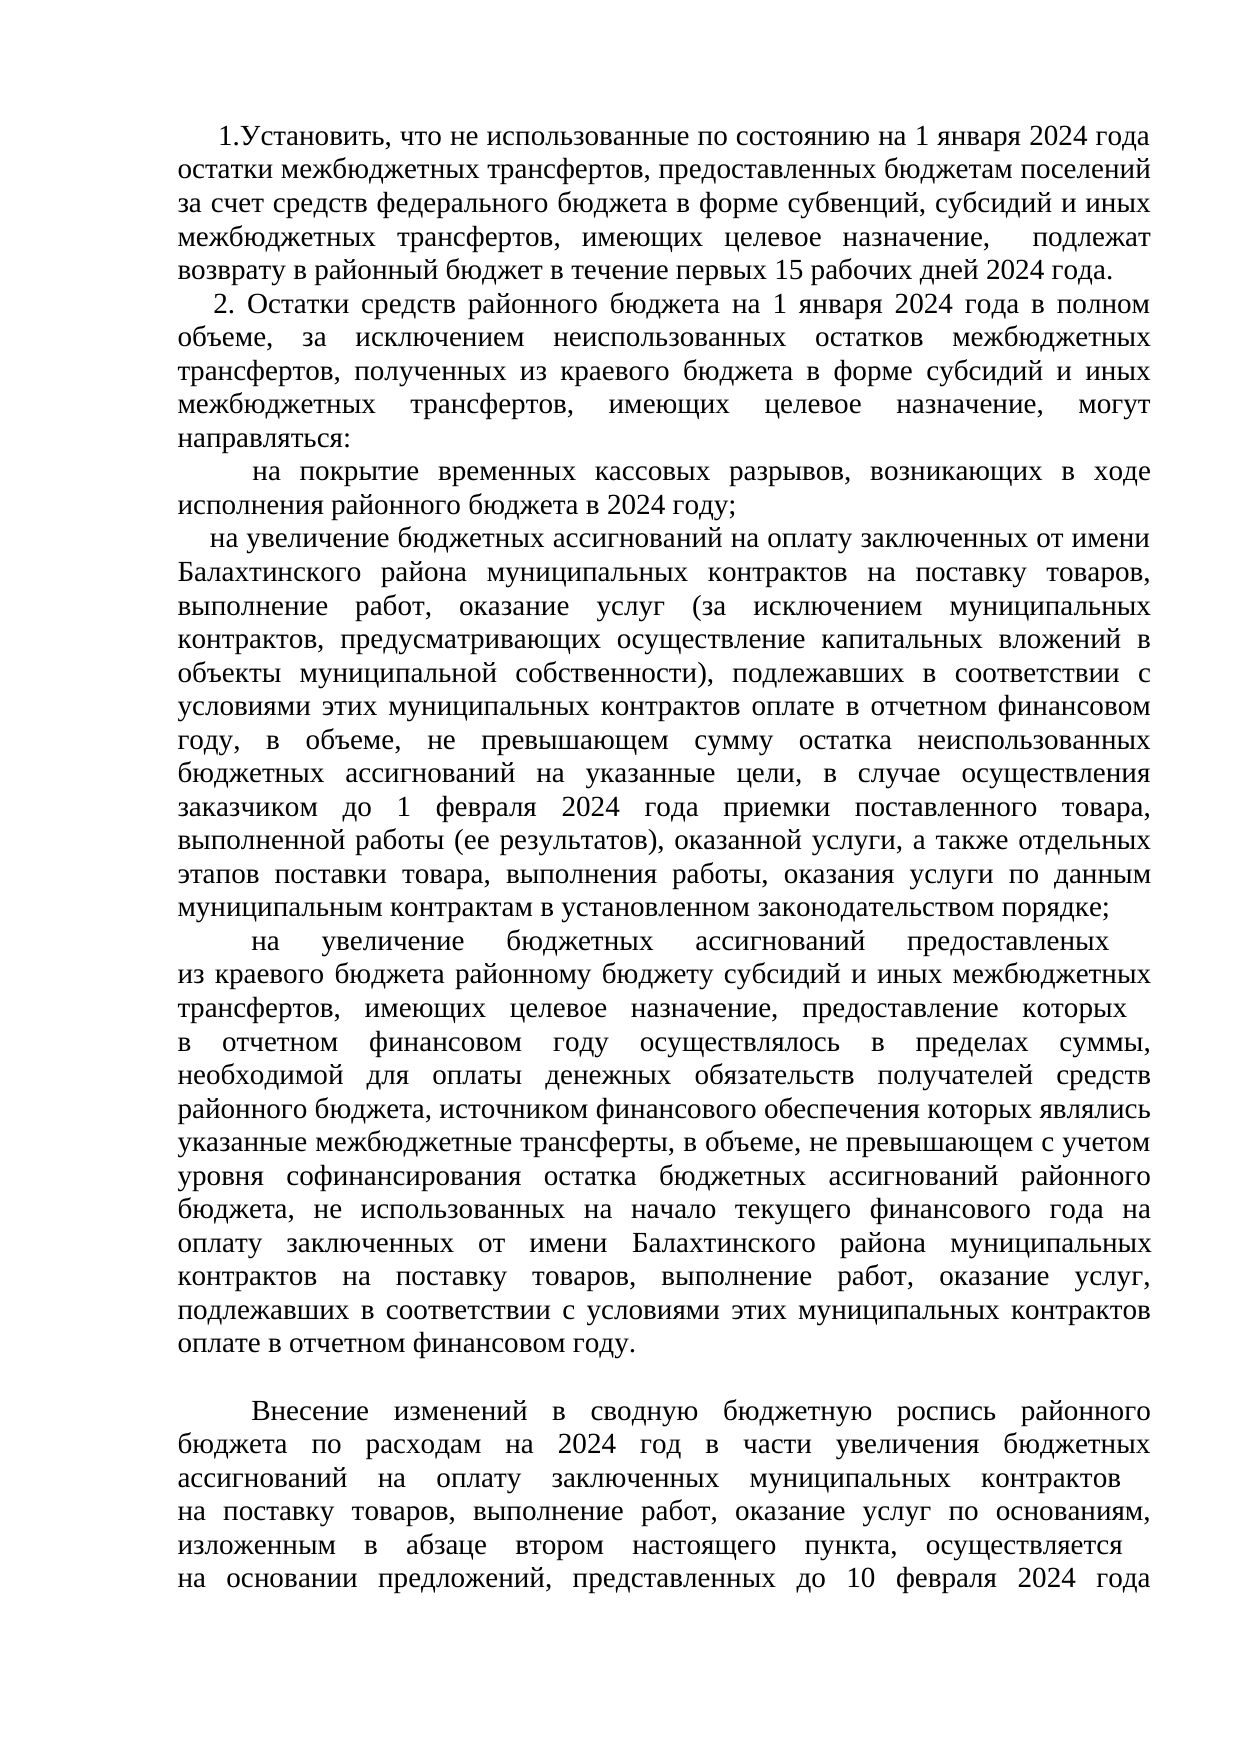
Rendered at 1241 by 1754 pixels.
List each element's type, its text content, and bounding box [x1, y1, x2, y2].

text на покрытие временных кассовых разрывов, возникающих в ходе исполнения районного бюджета в 2024 году; [177, 453, 1152, 521]
text 2. Остатки средств районного бюджета на 1 января 2024 года в полном объеме, за исключением неиспользованных остатков межбюджетных трансфертов, полученных из краевого бюджета в форме субсидий и иных межбюджетных трансфертов, имеющих целевое назначение, могут направляться: [177, 286, 1152, 453]
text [177, 1393, 1152, 1594]
text на увеличение бюджетных ассигнований на оплату заключенных от имени Балахтинского района муниципальных контрактов на поставку товаров, выполнение работ, оказание услуг (за исключением муниципальных контрактов, предусматривающих осуществление капитальных вложений в объекты муниципальной собственности), подлежавших в соответствии с условиями этих муниципальных контрактов оплате в отчетном финансовом году, в объеме, не превышающем сумму остатка неиспользованных бюджетных ассигнований на указанные цели, в случае осуществления заказчиком до 1 февраля 2024 года приемки поставленного товара, выполненной работы (ее результатов), оказанной услуги, а также отдельных этапов поставки товара, выполнения работы, оказания услуги по данным муниципальным контрактам в установленном законодательством порядке; [177, 521, 1152, 923]
text 1.Установить, что не использованные по состоянию на 1 января 2024 года остатки межбюджетных трансфертов, предоставленных бюджетам поселений за счет средств федерального бюджета в форме субвенций, субсидий и иных межбюджетных трансфертов, имеющих целевое назначение, подлежат возврату в районный бюджет в течение первых 15 рабочих дней 2024 года. [177, 118, 1152, 286]
text на увеличение бюджетных ассигнований предоставленых из краевого бюджета районному бюджету субсидий и иных межбюджетных трансфертов, имеющих целевое назначение, предоставление которых в отчетном финансовом году осуществлялось в пределах суммы, необходимой для оплаты денежных обязательств получателей средств районного бюджета, источником финансового обеспечения которых являлись указанные межбюджетные трансферты, в объеме, не превышающем с учетом уровня софинансирования остатка бюджетных ассигнований районного бюджета, не использованных на начало текущего финансового года на оплату заключенных от имени Балахтинского района муниципальных контрактов на поставку товаров, выполнение работ, оказание услуг, подлежавших в соответствии с условиями этих муниципальных контрактов оплате в отчетном финансовом году. [177, 923, 1152, 1359]
